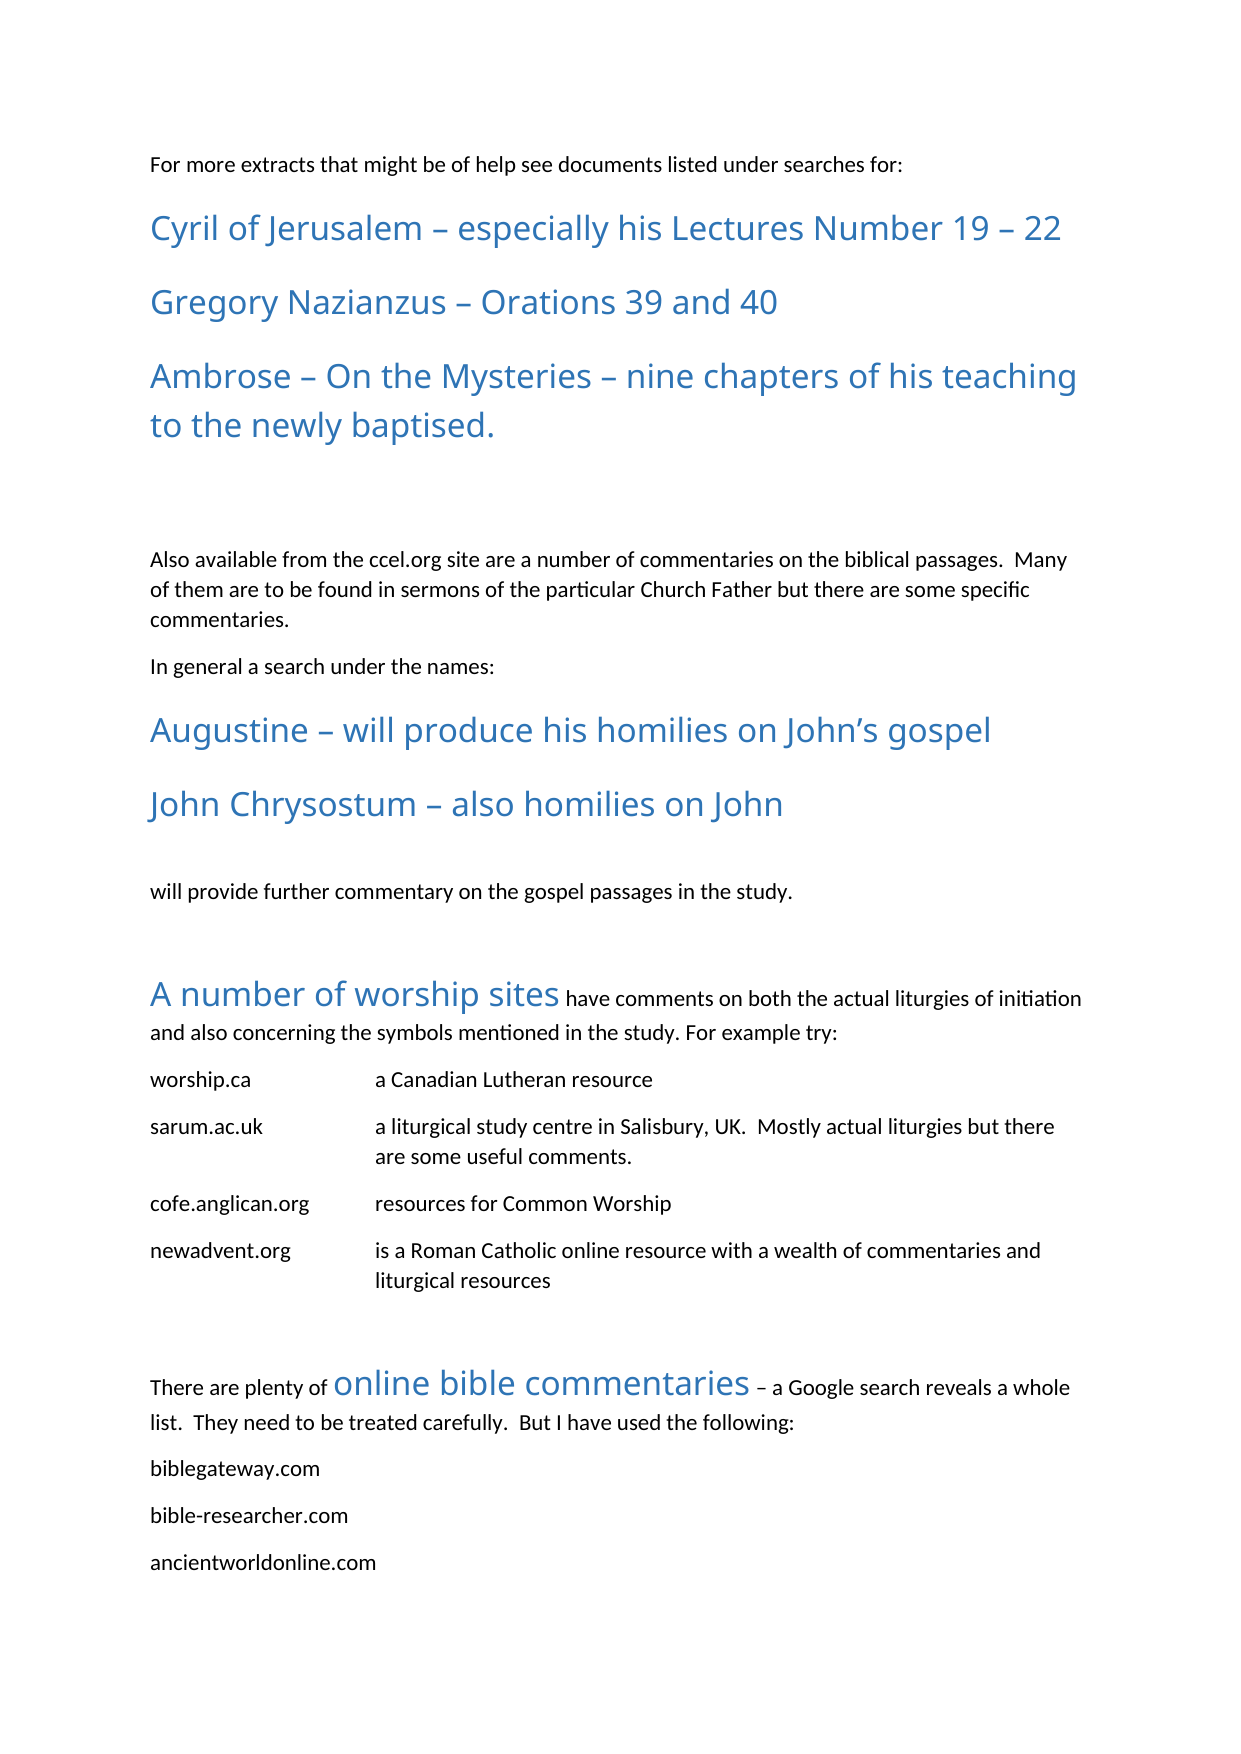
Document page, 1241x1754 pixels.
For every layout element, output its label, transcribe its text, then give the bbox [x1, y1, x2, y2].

text newadvent.org is a Roman Catholic online resource with a wealth of commentaries and liturgical resources [150, 1236, 1090, 1294]
text cofe.anglican.org resources for Common Worship [150, 1189, 1090, 1217]
text Also available from the ccel.org site are a number of commentaries on the biblical passages. Many of them are to be found in sermons of the particular Church Father but there are some specific commentaries. [150, 545, 1090, 633]
text worship.ca a Canadian Lutheran resource [150, 1065, 1090, 1093]
text sarum.ac.uk a liturgical study centre in Salisbury, UK. Mostly actual liturgies but there are some useful comments. [150, 1112, 1090, 1170]
subtitle Ambrose – On the Mysteries – nine chapters of his teaching to the newly baptised. [150, 353, 1090, 447]
text will provide further commentary on the gospel passages in the study. [150, 877, 1090, 905]
text In general a search under the names: [150, 652, 1090, 680]
text There are plenty of online bible commentaries – a Google search reveals a whole list. They need to be treated carefully. But I have used the following: [150, 1360, 1090, 1436]
text A number of worship sites have comments on both the actual liturgies of initiation and also concerning the symbols mentioned in the study. For example try: [150, 971, 1090, 1046]
subtitle Augustine – will produce his homilies on John’s gospel [150, 707, 1090, 753]
text bible-researcher.com [150, 1501, 1090, 1529]
subtitle Gregory Nazianzus – Orations 39 and 40 [150, 279, 1090, 324]
text ancientworldonline.com [150, 1548, 1090, 1576]
text For more extracts that might be of help see documents listed under searches for: [150, 150, 1090, 178]
subtitle Cyril of Jerusalem – especially his Lectures Number 19 – 22 [150, 205, 1090, 251]
subtitle John Chrysostum – also homilies on John [150, 781, 1090, 827]
text biblegateway.com [150, 1454, 1090, 1483]
